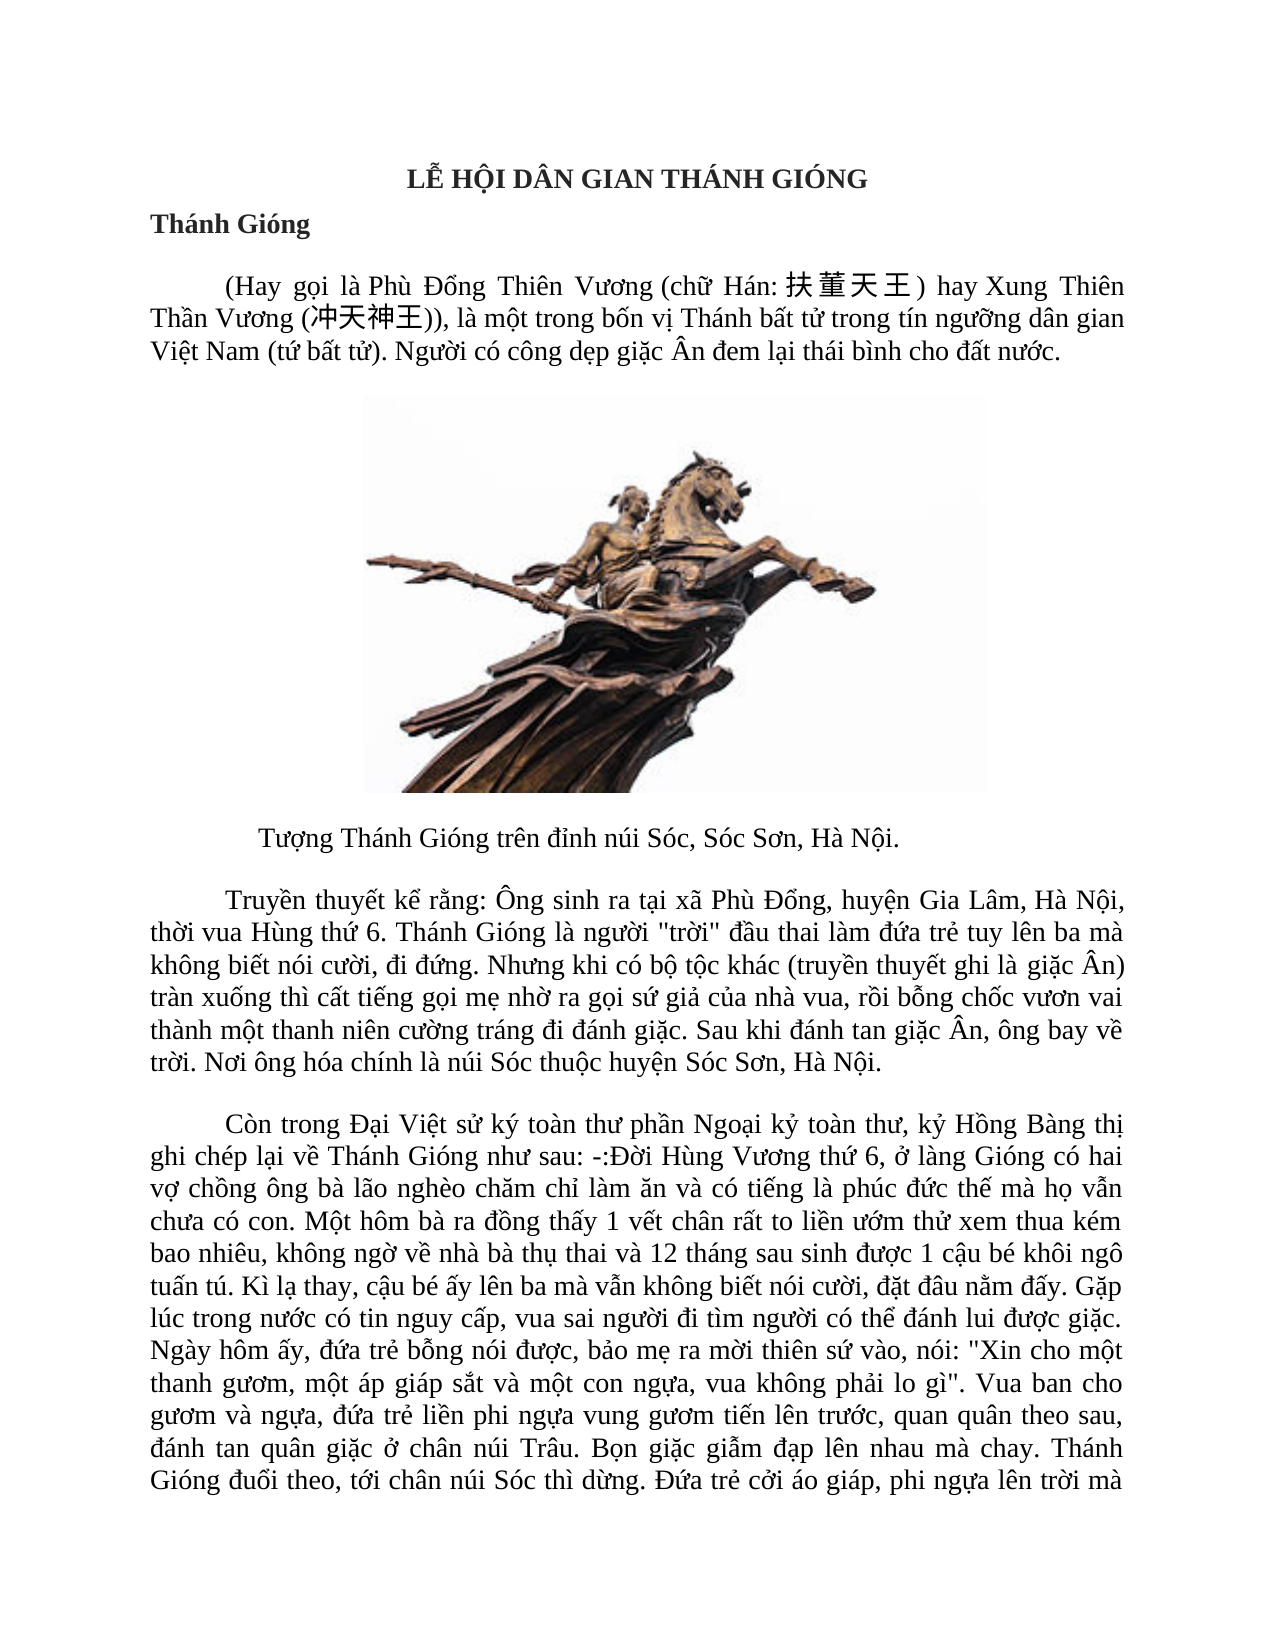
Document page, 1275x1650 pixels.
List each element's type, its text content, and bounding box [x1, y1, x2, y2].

text LỄ HỘI DÂN GIAN THÁNH GIÓNG [150, 162, 1125, 195]
text Truyền thuyết kể rằng: Ông sinh ra tại xã Phù Đổng, huyện Gia Lâm, Hà Nội, thời vua Hùng thứ 6. Thánh Gióng là người "trời" đầu thai làm đứa trẻ tuy lên ba mà không biết nói cười, đi đứng. Nhưng khi có bộ tộc khác (truyền thuyết ghi là giặc Ân) tràn xuống thì cất tiếng gọi mẹ nhờ ra gọi sứ giả của nhà vua, rồi bỗng chốc vươn vai thành một thanh niên cường tráng đi đánh giặc. Sau khi đánh tan giặc Ân, ông bay về trời. Nơi ông hóa chính là núi Sóc thuộc huyện Sóc Sơn, Hà Nội. [150, 883, 1125, 1077]
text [150, 1107, 1125, 1495]
text Tượng Thánh Gióng trên đỉnh núi Sóc, Sóc Sơn, Hà Nội. [150, 822, 1125, 854]
text (Hay gọi là Phù Đổng Thiên Vương (chữ Hán: 扶董天王) hay Xung Thiên Thần Vương (冲天神王)), là một trong bốn vị Thánh bất tử trong tín ngưỡng dân gian Việt Nam (tứ bất tử). Người có công dẹp giặc Ân đem lại thái bình cho đất nước. [150, 269, 1125, 366]
text Thánh Gióng [150, 207, 1125, 240]
picture [363, 395, 987, 793]
